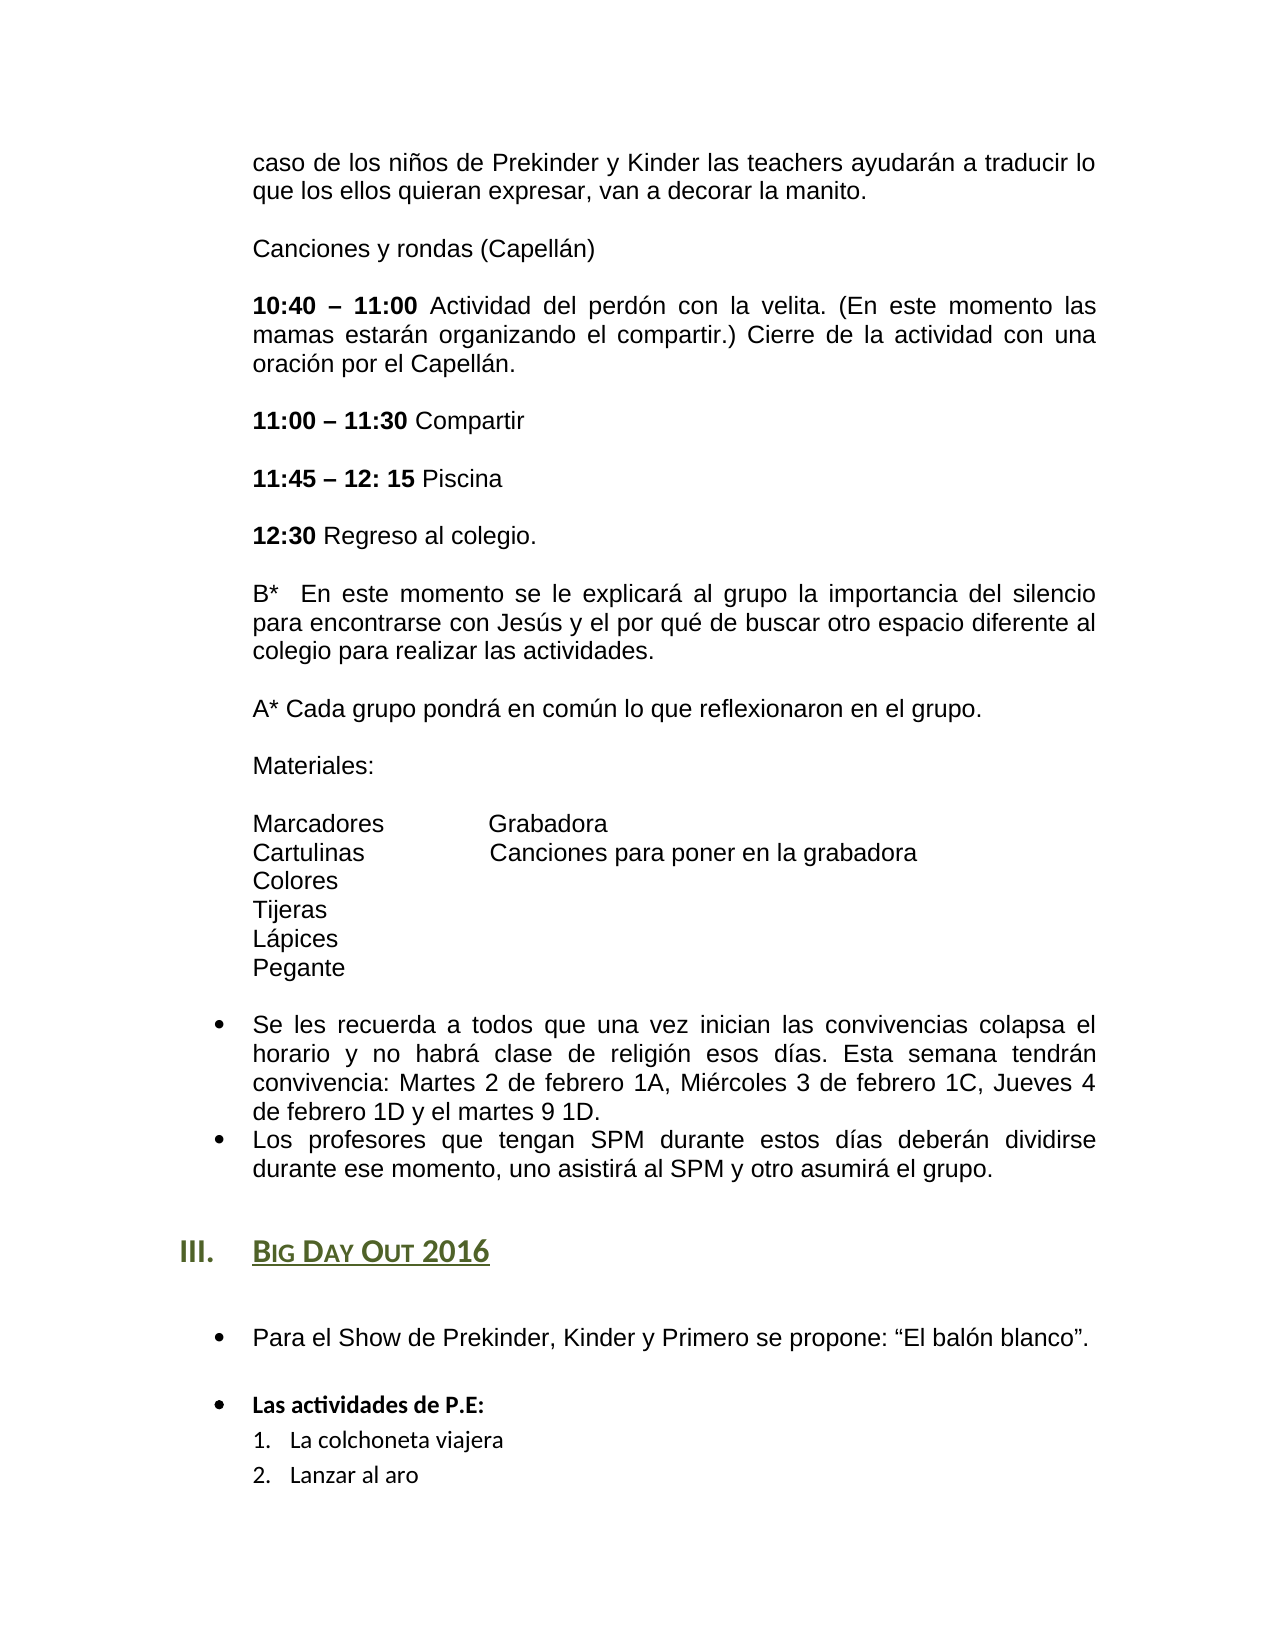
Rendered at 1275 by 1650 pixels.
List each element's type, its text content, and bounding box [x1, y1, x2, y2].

list Tijeras [252, 895, 1098, 924]
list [252, 148, 1098, 205]
list Colores [252, 866, 1098, 895]
list Cartulinas Canciones para poner en la grabadora [252, 838, 1098, 866]
list 12:30 Regreso al colegio. [252, 521, 1098, 550]
list Canciones y rondas (Capellán) [252, 234, 1098, 263]
list Las actividades de P.E: [215, 1389, 1098, 1420]
list Para el Show de Prekinder, Kinder y Primero se propone: “El balón blanco”. [215, 1323, 1098, 1352]
list Materiales: [252, 751, 1098, 780]
list Se les recuerda a todos que una vez inician las convivencias colapsa el horario y no habrá clase de religión esos días. Esta semana tendrán convivencia: Martes 2 de febrero 1A, Miércoles 3 de febrero 1C, Jueves 4 de febrero 1D y el martes 9 1D. [215, 1010, 1098, 1125]
list Pegante [252, 953, 1098, 981]
list 11:45 – 12: 15 Piscina [252, 464, 1098, 493]
list Lanzar al aro [252, 1459, 1098, 1490]
list Lápices [252, 924, 1098, 953]
list A* Cada grupo pondrá en común lo que reflexionaron en el grupo. [252, 694, 1098, 723]
list B* En este momento se le explicará al grupo la importancia del silencio para encontrarse con Jesús y el por qué de buscar otro espacio diferente al colegio para realizar las actividades. [252, 579, 1098, 665]
list 11:00 – 11:30 Compartir [252, 406, 1098, 435]
list 10:40 – 11:00 Actividad del perdón con la velita. (En este momento las mamas estarán organizando el compartir.) Cierre de la actividad con una oración por el Capellán. [252, 291, 1098, 378]
list Big Day Out 2016 [215, 1229, 1098, 1270]
list Los profesores que tengan SPM durante estos días deberán dividirse durante ese momento, uno asistirá al SPM y otro asumirá el grupo. [215, 1125, 1098, 1183]
list Marcadores Grabadora [252, 809, 1098, 838]
list La colchoneta viajera [252, 1424, 1098, 1455]
